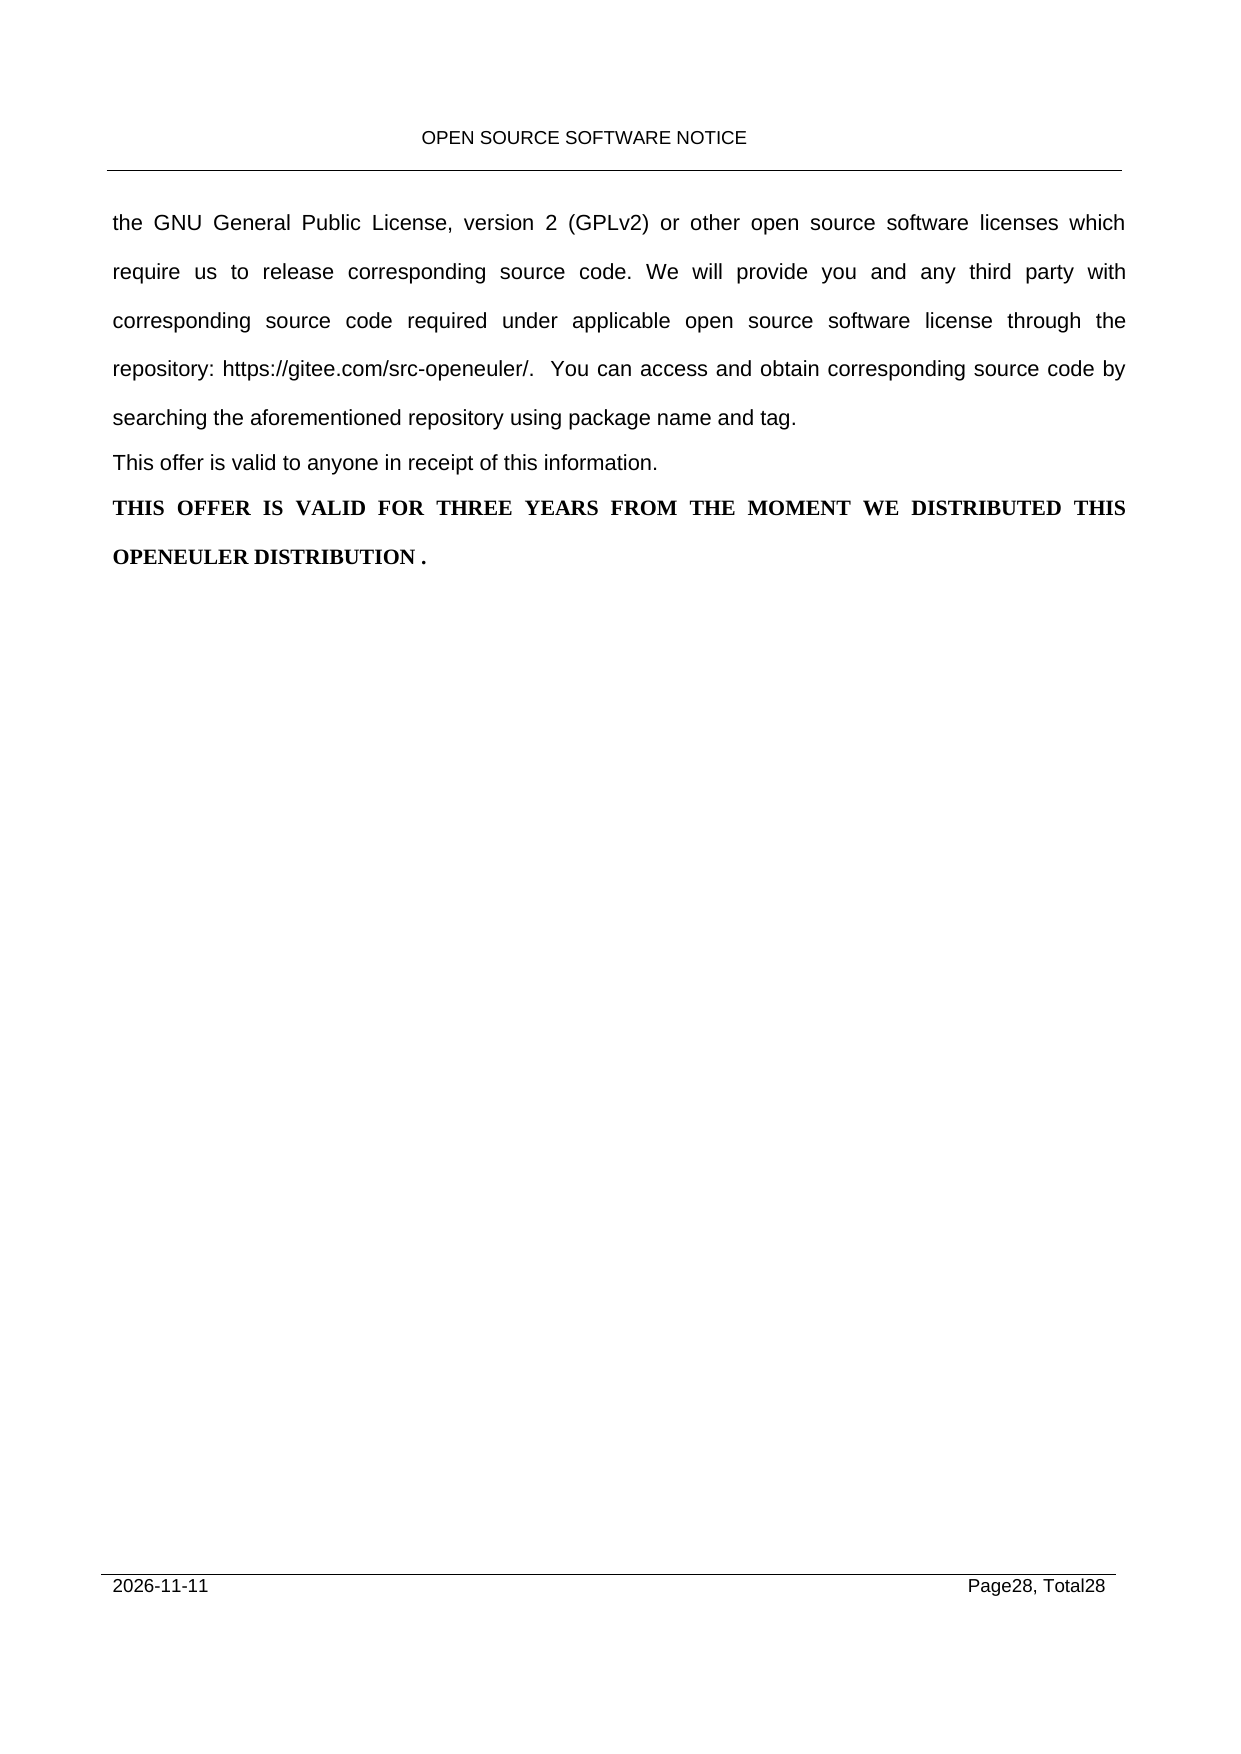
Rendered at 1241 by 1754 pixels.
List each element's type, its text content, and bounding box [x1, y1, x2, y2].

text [112, 206, 1128, 434]
text THIS OFFER IS VALID FOR THREE YEARS FROM THE MOMENT WE DISTRIBUTED THIS OPENEULER DISTRIBUTION . [112, 492, 1128, 573]
text This offer is valid to anyone in receipt of this information. [112, 446, 1128, 479]
